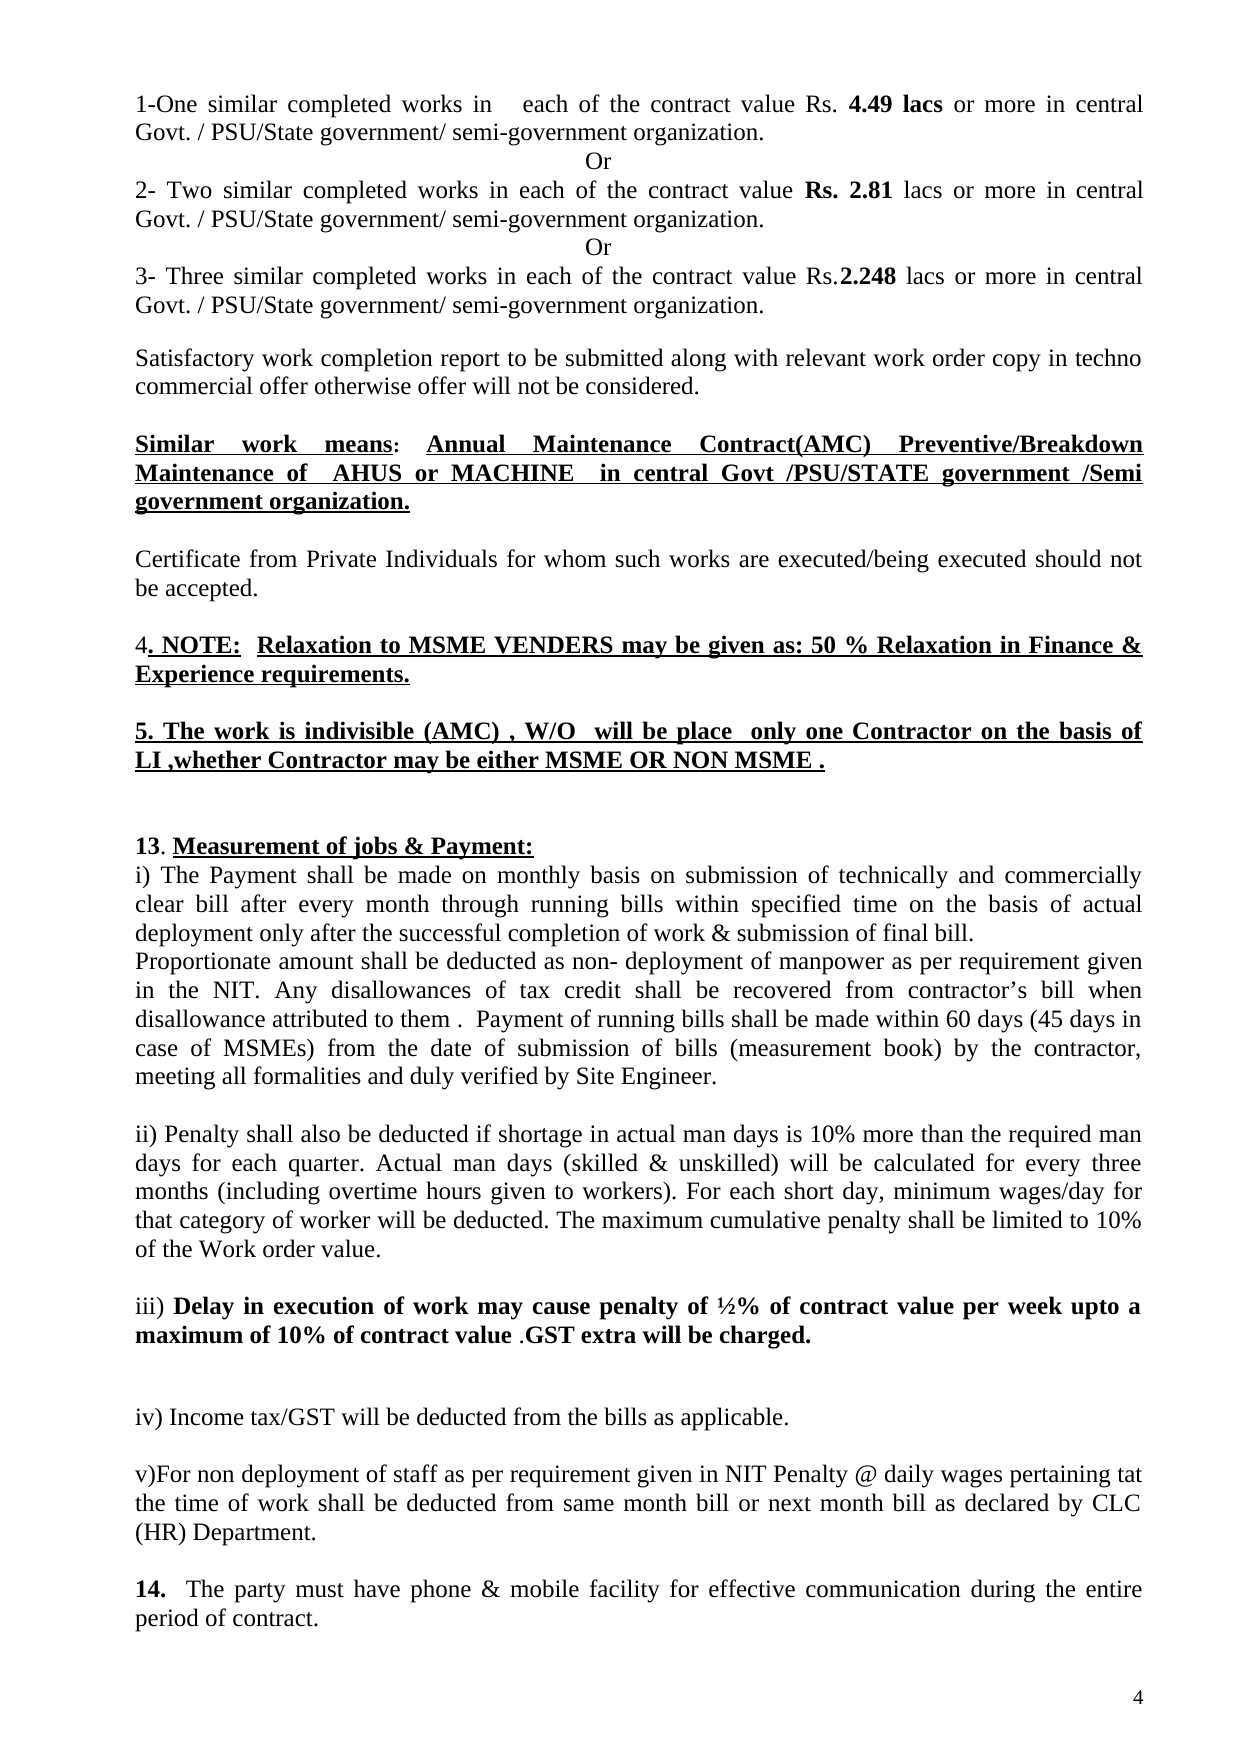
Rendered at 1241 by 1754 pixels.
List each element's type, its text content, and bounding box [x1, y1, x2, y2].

text Proportionate amount shall be deducted as non- deployment of manpower as per requirement given in the NIT. Any disallowances of tax credit shall be recovered from contractor’s bill when disallowance attributed to them . Payment of running bills shall be made within 60 days (45 days in case of MSMEs) from the date of submission of bills (measurement book) by the contractor, meeting all formalities and duly verified by Site Engineer. [135, 946, 1143, 1090]
text Satisfactory work completion report to be submitted along with relevant work order copy in techno commercial offer otherwise offer will not be considered. [135, 343, 1143, 400]
text 3- Three similar completed works in each of the contract value Rs.2.248 lacs or more in central Govt. / PSU/State government/ semi-government organization. [135, 261, 1143, 319]
text Or [135, 232, 1143, 261]
text 14. The party must have phone & mobile facility for effective communication during the entire period of contract. [135, 1574, 1143, 1632]
text Certificate from Private Individuals for whom such works are executed/being executed should not be accepted. [135, 544, 1143, 601]
text Or [510, 146, 1143, 175]
text 5. The work is indivisible (AMC) , W/O will be place only one Contractor on the basis of LI ,whether Contractor may be either MSME OR NON MSME . [135, 716, 1143, 741]
text 4. NOTE: Relaxation to MSME VENDERS may be given as: 50 % Relaxation in Finance & Experience requirements. [135, 630, 1143, 688]
text 5. The work is indivisible (AMC) , W/O will be place only one Contractor on the basis of LI ,whether Contractor may be either MSME OR NON MSME . [135, 743, 1143, 774]
text v)For non deployment of staff as per requirement given in NIT Penalty @ daily wages pertaining tat the time of work shall be deducted from same month bill or next month bill as declared by CLC (HR) Department. [135, 1459, 1143, 1546]
text iii) Delay in execution of work may cause penalty of ½% of contract value per week upto a maximum of 10% of contract value .GST extra will be charged. [135, 1291, 1143, 1349]
text iv) Income tax/GST will be deducted from the bills as applicable. [135, 1402, 1143, 1431]
text Similar work means: Annual Maintenance Contract(AMC) Preventive/Breakdown Maintenance of AHUS or MACHINE in central Govt /PSU/STATE government /Semi government organization. [135, 429, 1143, 483]
text 13. Measurement of jobs & Payment: [135, 831, 1143, 860]
text Similar work means: Annual Maintenance Contract(AMC) Preventive/Breakdown Maintenance of AHUS or MACHINE in central Govt /PSU/STATE government /Semi government organization. [135, 484, 1143, 515]
text 2- Two similar completed works in each of the contract value Rs. 2.81 lacs or more in central Govt. / PSU/State government/ semi-government organization. [135, 175, 1143, 232]
text i) The Payment shall be made on monthly basis on submission of technically and commercially clear bill after every month through running bills within specified time on the basis of actual deployment only after the successful completion of work & submission of final bill. [135, 860, 1143, 946]
text 1-One similar completed works in each of the contract value Rs. 4.49 lacs or more in central Govt. / PSU/State government/ semi-government organization. [135, 89, 1143, 146]
text ii) Penalty shall also be deducted if shortage in actual man days is 10% more than the required man days for each quarter. Actual man days (skilled & unskilled) will be calculated for every three months (including overtime hours given to workers). For each short day, minimum wages/day for that category of worker will be deducted. The maximum cumulative penalty shall be limited to 10% of the Work order value. [135, 1119, 1143, 1263]
